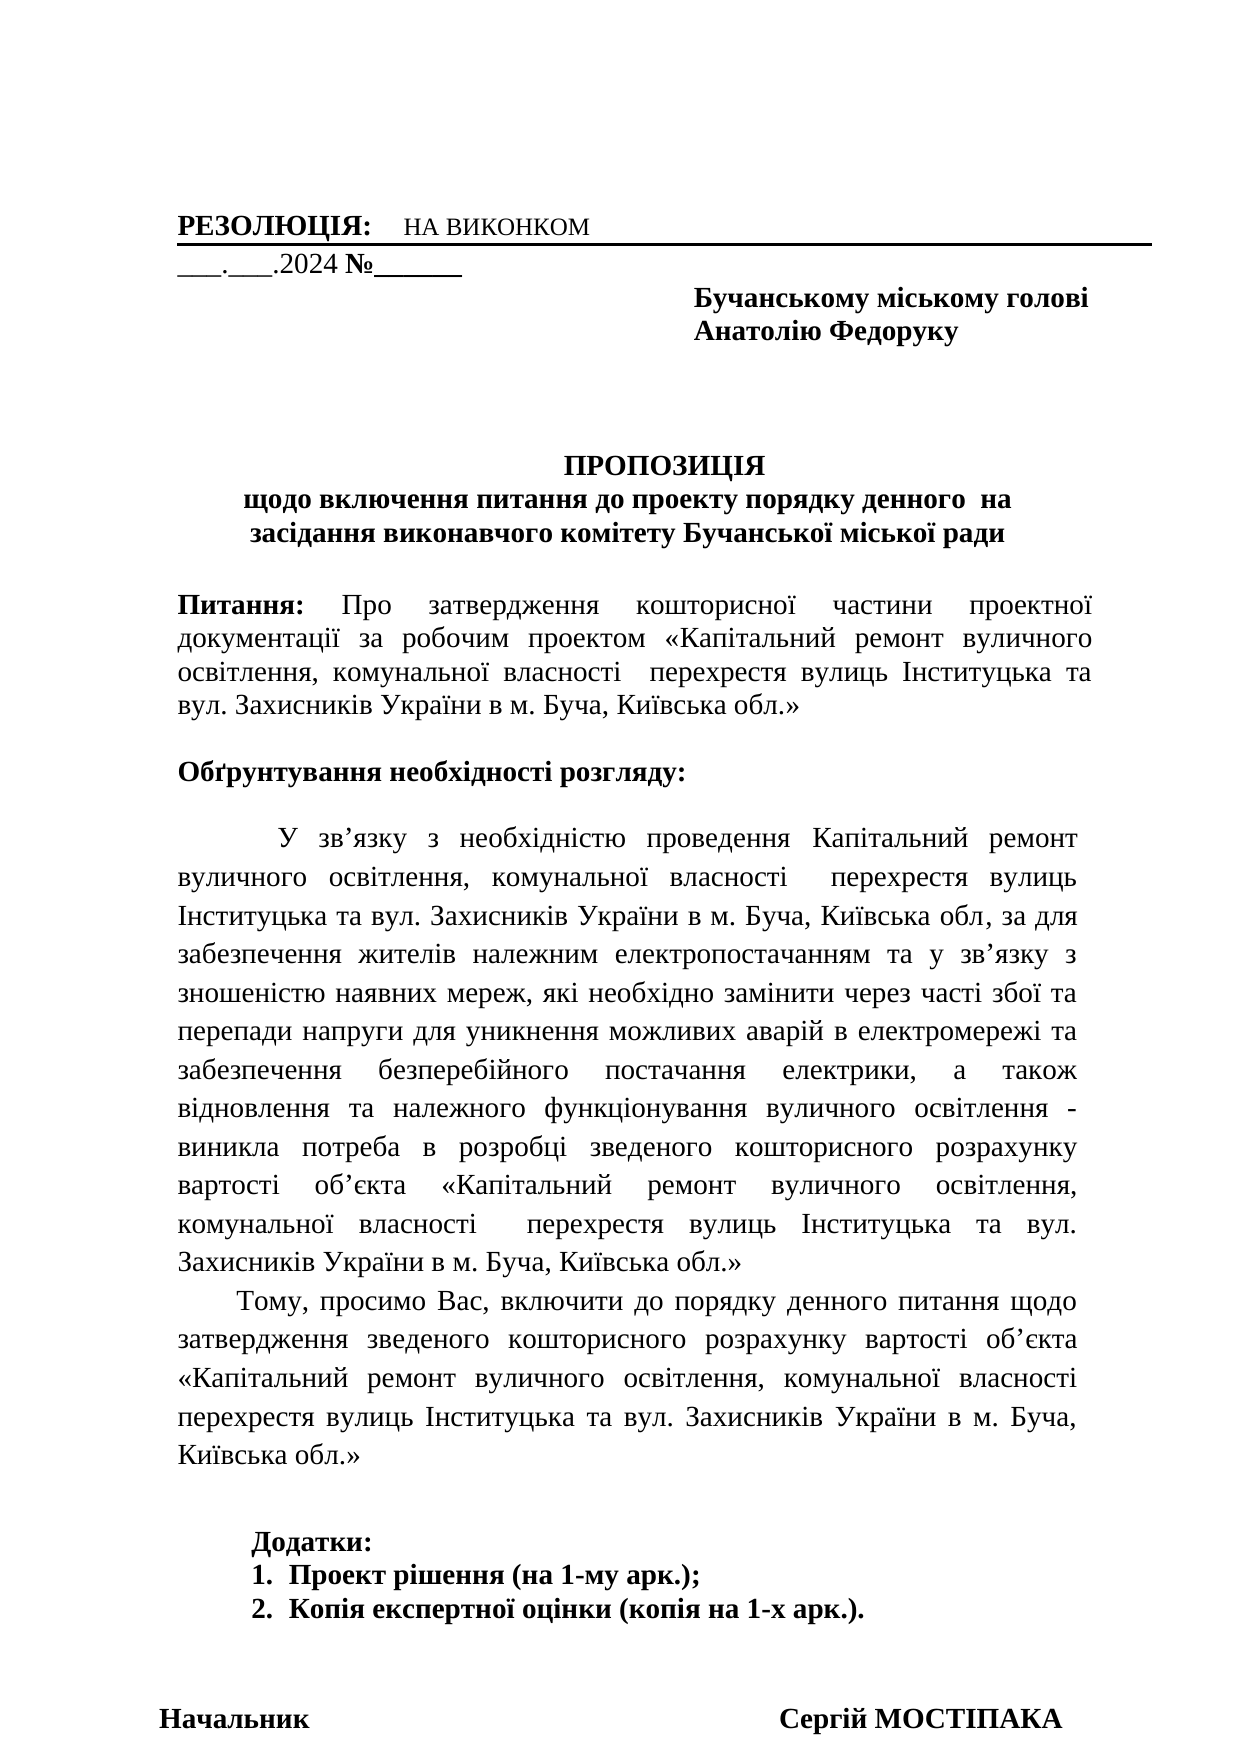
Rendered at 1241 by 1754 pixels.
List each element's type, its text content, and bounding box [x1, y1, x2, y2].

table_header Сергій МОСТІПАКА [768, 1702, 1240, 1735]
text Тому, просимо Вас, включити до порядку денного питання щодо затвердження зведеного кошторисного розрахунку вартості об’єкта «Капітальний ремонт вуличного освітлення, комунальної власності перехрестя вулиць Інституцька та вул. Захисників України в м. Буча, Київська обл.» [177, 1283, 1078, 1471]
list Проект рішення (на 1-му арк.); [251, 1557, 1152, 1591]
text ___.___.2024 №______ [177, 246, 1152, 280]
text Бучанському міському голові [693, 280, 1152, 313]
text Додатки: [177, 1524, 1152, 1557]
text Анатолію Федоруку [693, 313, 1152, 347]
text РЕЗОЛЮЦІЯ: НА ВИКОНКОМ [177, 208, 1152, 243]
table_header Начальник [148, 1702, 768, 1735]
text У зв’язку з необхідністю проведення Капітальний ремонт вуличного освітлення, комунальної власності перехрестя вулиць Інституцька та вул. Захисників України в м. Буча, Київська обл, за для забезпечення жителів належним електропостачанням та у зв’язку з зношеністю наявних мереж, які необхідно замінити через часті збої та перепади напруги для уникнення можливих аварій в електромережі та забезпечення безперебійного постачання електрики, а також відновлення та належного функціонування вуличного освітлення - виникла потреба в розробці зведеного кошторисного розрахунку вартості об’єкта «Капітальний ремонт вуличного освітлення, комунальної власності перехрестя вулиць Інституцька та вул. Захисників України в м. Буча, Київська обл.» [177, 821, 1078, 1278]
text Обґрунтування необхідності розгляду: [177, 754, 1149, 788]
text Питання: Про затвердження кошторисної частини проектної документації за робочим проектом «Капітальний ремонт вуличного освітлення, комунальної власності перехрестя вулиць Інституцька та вул. Захисників України в м. Буча, Київська обл.» [177, 587, 1093, 721]
text щодо включення питання до проекту порядку денного на засідання виконавчого комітету Бучанської міської ради [177, 481, 1078, 548]
list Копія експертної оцінки (копія на 1-х арк.). [251, 1591, 1152, 1624]
text ПРОПОЗИЦІЯ [177, 448, 1152, 481]
